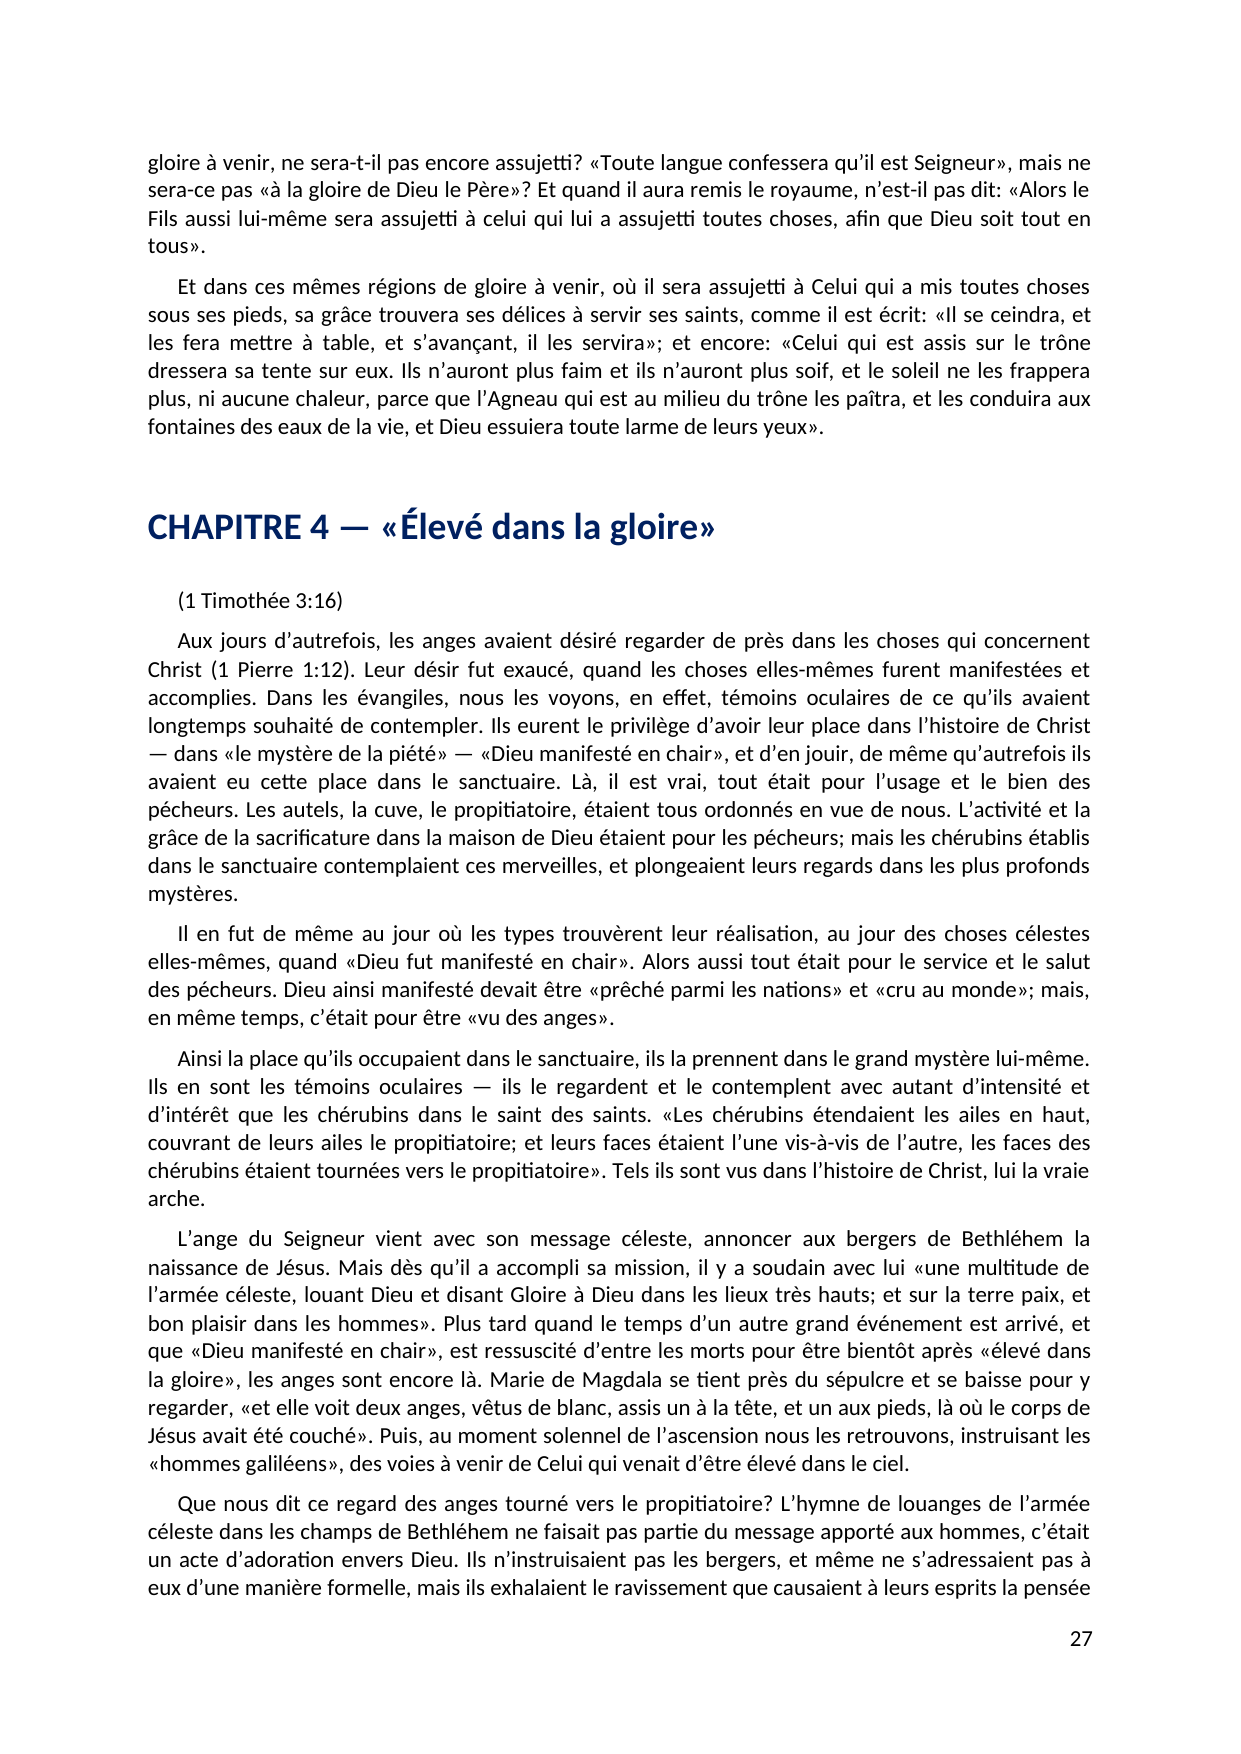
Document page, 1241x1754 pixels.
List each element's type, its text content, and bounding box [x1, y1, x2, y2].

text Et dans ces mêmes régions de gloire à venir, où il sera assujetti à Celui qui a mis toutes choses sous ses pieds, sa grâce trouvera ses délices à servir ses saints, comme il est écrit: «Il se ceindra, et les fera mettre à table, et s’avançant, il les servira»; et encore: «Celui qui est assis sur le trône dressera sa tente sur eux. Ils n’auront plus faim et ils n’auront plus soif, et le soleil ne les frappera plus, ni aucune chaleur, parce que l’Agneau qui est au milieu du trône les paîtra, et les conduira aux fontaines des eaux de la vie, et Dieu essuiera toute larme de leurs yeux». [148, 272, 1093, 440]
text Il en fut de même au jour où les types trouvèrent leur réalisation, au jour des choses célestes elles-mêmes, quand «Dieu fut manifesté en chair». Alors aussi tout était pour le service et le salut des pécheurs. Dieu ainsi manifesté devait être «prêché parmi les nations» et «cru au monde»; mais, en même temps, c’était pour être «vu des anges». [148, 919, 1093, 1031]
text Ainsi la place qu’ils occupaient dans le sanctuaire, ils la prennent dans le grand mystère lui-même. Ils en sont les témoins oculaires — ils le regardent et le contemplent avec autant d’intensité et d’intérêt que les chérubins dans le saint des saints. «Les chérubins étendaient les ailes en haut, couvrant de leurs ailes le propitiatoire; et leurs faces étaient l’une vis-à-vis de l’autre, les faces des chérubins étaient tournées vers le propitiatoire». Tels ils sont vus dans l’histoire de Christ, lui la vraie arche. [148, 1044, 1093, 1212]
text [148, 1489, 1093, 1601]
text L’ange du Seigneur vient avec son message céleste, annoncer aux bergers de Bethléhem la naissance de Jésus. Mais dès qu’il a accompli sa mission, il y a soudain avec lui «une multitude de l’armée céleste, louant Dieu et disant Gloire à Dieu dans les lieux très hauts; et sur la terre paix, et bon plaisir dans les hommes». Plus tard quand le temps d’un autre grand événement est arrivé, et que «Dieu manifesté en chair», est ressuscité d’entre les morts pour être bientôt après «élevé dans la gloire», les anges sont encore là. Marie de Magdala se tient près du sépulcre et se baisse pour y regarder, «et elle voit deux anges, vêtus de blanc, assis un à la tête, et un aux pieds, là où le corps de Jésus avait été couché». Puis, au moment solennel de l’ascension nous les retrouvons, instruisant les «hommes galiléens», des voies à venir de Celui qui venait d’être élevé dans le ciel. [148, 1224, 1093, 1477]
text (1 Timothée 3:16) [148, 586, 1093, 614]
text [148, 148, 1093, 260]
text Aux jours d’autrefois, les anges avaient désiré regarder de près dans les choses qui concernent Christ (1 Pierre 1:12). Leur désir fut exaucé, quand les choses elles-mêmes furent manifestées et accomplies. Dans les évangiles, nous les voyons, en effet, témoins oculaires de ce qu’ils avaient longtemps souhaité de contempler. Ils eurent le privilège d’avoir leur place dans l’histoire de Christ — dans «le mystère de la piété» — «Dieu manifesté en chair», et d’en jouir, de même qu’autrefois ils avaient eu cette place dans le sanctuaire. Là, il est vrai, tout était pour l’usage et le bien des pécheurs. Les autels, la cuve, le propitiatoire, étaient tous ordonnés en vue de nous. L’activité et la grâce de la sacrificature dans la maison de Dieu étaient pour les pécheurs; mais les chérubins établis dans le sanctuaire contemplaient ces merveilles, et plongeaient leurs regards dans les plus profonds mystères. [148, 627, 1093, 907]
subtitle CHAPITRE 4 — «Élevé dans la gloire» [148, 503, 1093, 549]
